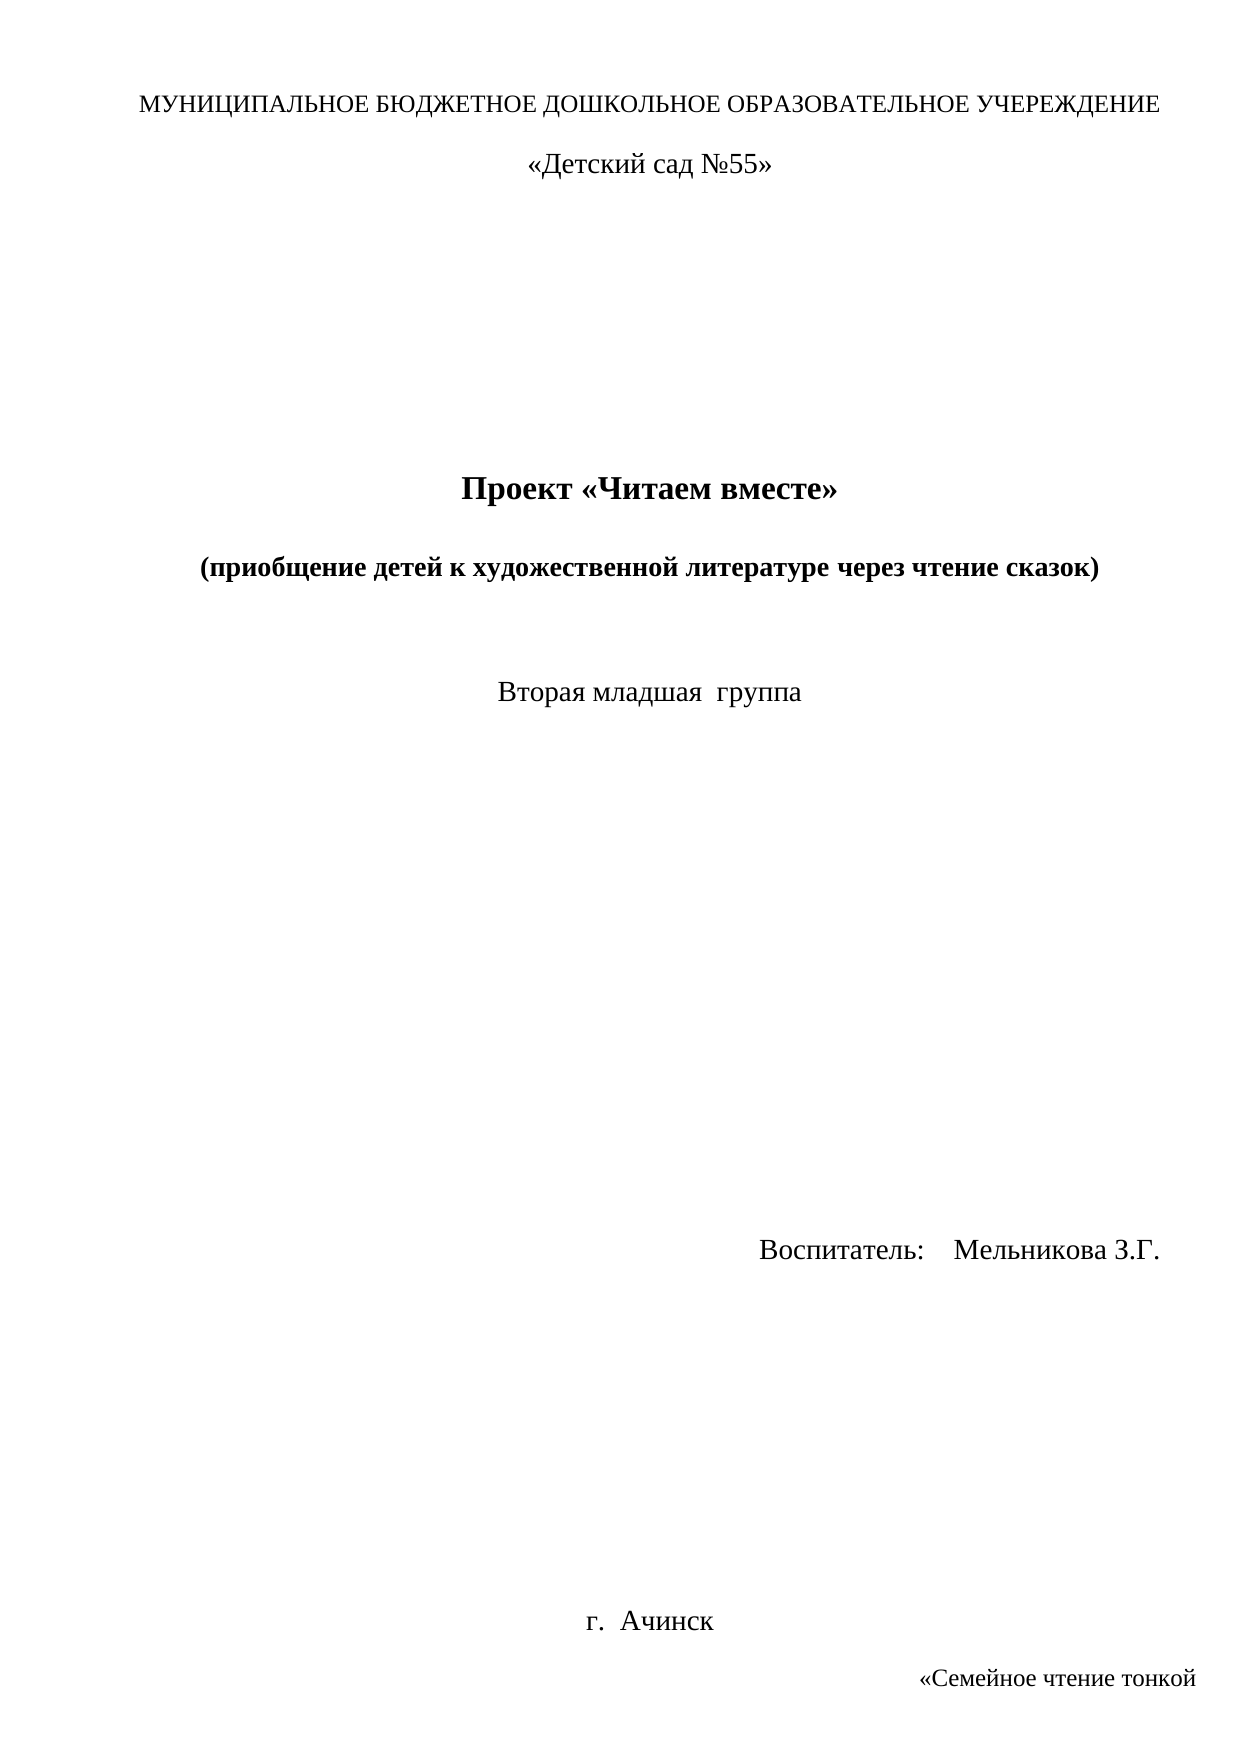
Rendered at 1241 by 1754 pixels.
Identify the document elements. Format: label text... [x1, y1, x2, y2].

text «Детский сад №55» [103, 147, 1196, 180]
text Проект «Читаем вместе» [103, 460, 1196, 507]
text Вторая младшая группа [103, 674, 1196, 708]
text Воспитатель: Мельникова З.Г. [103, 1232, 1196, 1266]
text (приобщение детей к художественной литературе через чтение сказок) [103, 536, 1196, 582]
text г. Ачинск [103, 1603, 1196, 1637]
text МУНИЦИПАЛЬНОЕ БЮДЖЕТНОЕ ДОШКОЛЬНОЕ ОБРАЗОВАТЕЛЬНОЕ УЧЕРЕЖДЕНИЕ [103, 89, 1196, 117]
text «Семейное чтение тонкой [103, 1663, 1196, 1692]
